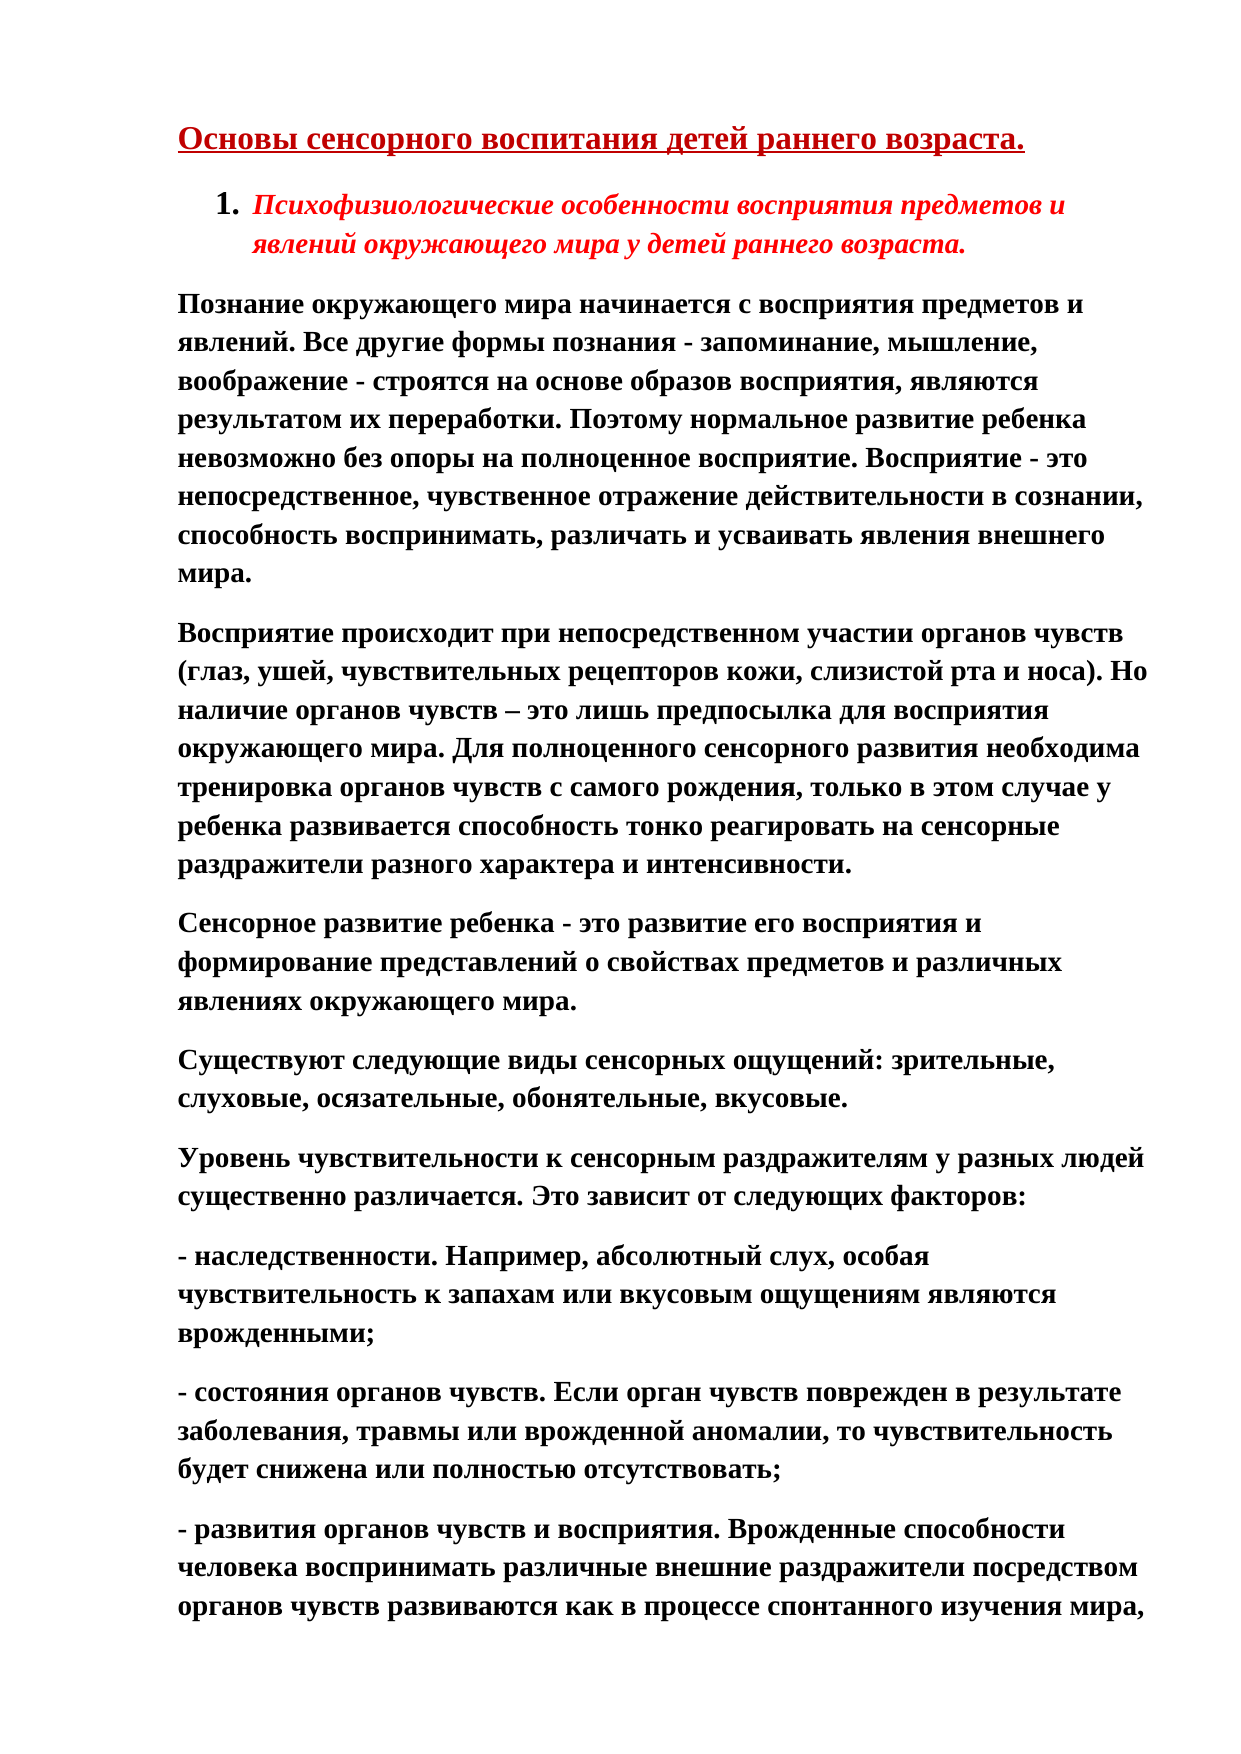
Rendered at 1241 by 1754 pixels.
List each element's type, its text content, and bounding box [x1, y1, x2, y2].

list Психофизиологические особенности восприятия предметов и явлений окружающего мира у детей раннего возраста. [215, 183, 1152, 260]
text Основы сенсорного воспитания детей раннего возраста. [177, 118, 1152, 156]
text Существуют следующие виды сенсорных ощущений: зрительные, слуховые, осязательные, обонятельные, вкусовые. [177, 1042, 1152, 1114]
text - наследственности. Например, абсолютный слух, особая чувствительность к запахам или вкусовым ощущениям являются врожденными; [177, 1238, 1152, 1348]
text Сенсорное развитие ребенка - это развитие его восприятия и формирование представлений о свойствах предметов и различных явлениях окружающего мира. [177, 906, 1152, 1016]
text Познание окружающего мира начинается с восприятия предметов и явлений. Все другие формы познания - запоминание, мышление, воображение - строятся на основе образов восприятия, являются результатом их переработки. Поэтому нормальное развитие ребенка невозможно без опоры на полноценное восприятие. Восприятие - это непосредственное, чувственное отражение действительности в сознании, способность воспринимать, различать и усваивать явления внешнего мира. [177, 286, 1152, 589]
text Уровень чувствительности к сенсорным раздражителям у разных людей существенно различается. Это зависит от следующих факторов: [177, 1140, 1152, 1212]
text Восприятие происходит при непосредственном участии органов чувств (глаз, ушей, чувствительных рецепторов кожи, слизистой рта и носа). Но наличие органов чувств – это лишь предпосылка для восприятия окружающего мира. Для полноценного сенсорного развития необходима тренировка органов чувств с самого рождения, только в этом случае у ребенка развивается способность тонко реагировать на сенсорные раздражители разного характера и интенсивности. [177, 615, 1152, 880]
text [177, 1511, 1152, 1621]
text - состояния органов чувств. Если орган чувств поврежден в результате заболевания, травмы или врожденной аномалии, то чувствительность будет снижена или полностью отсутствовать; [177, 1374, 1152, 1485]
